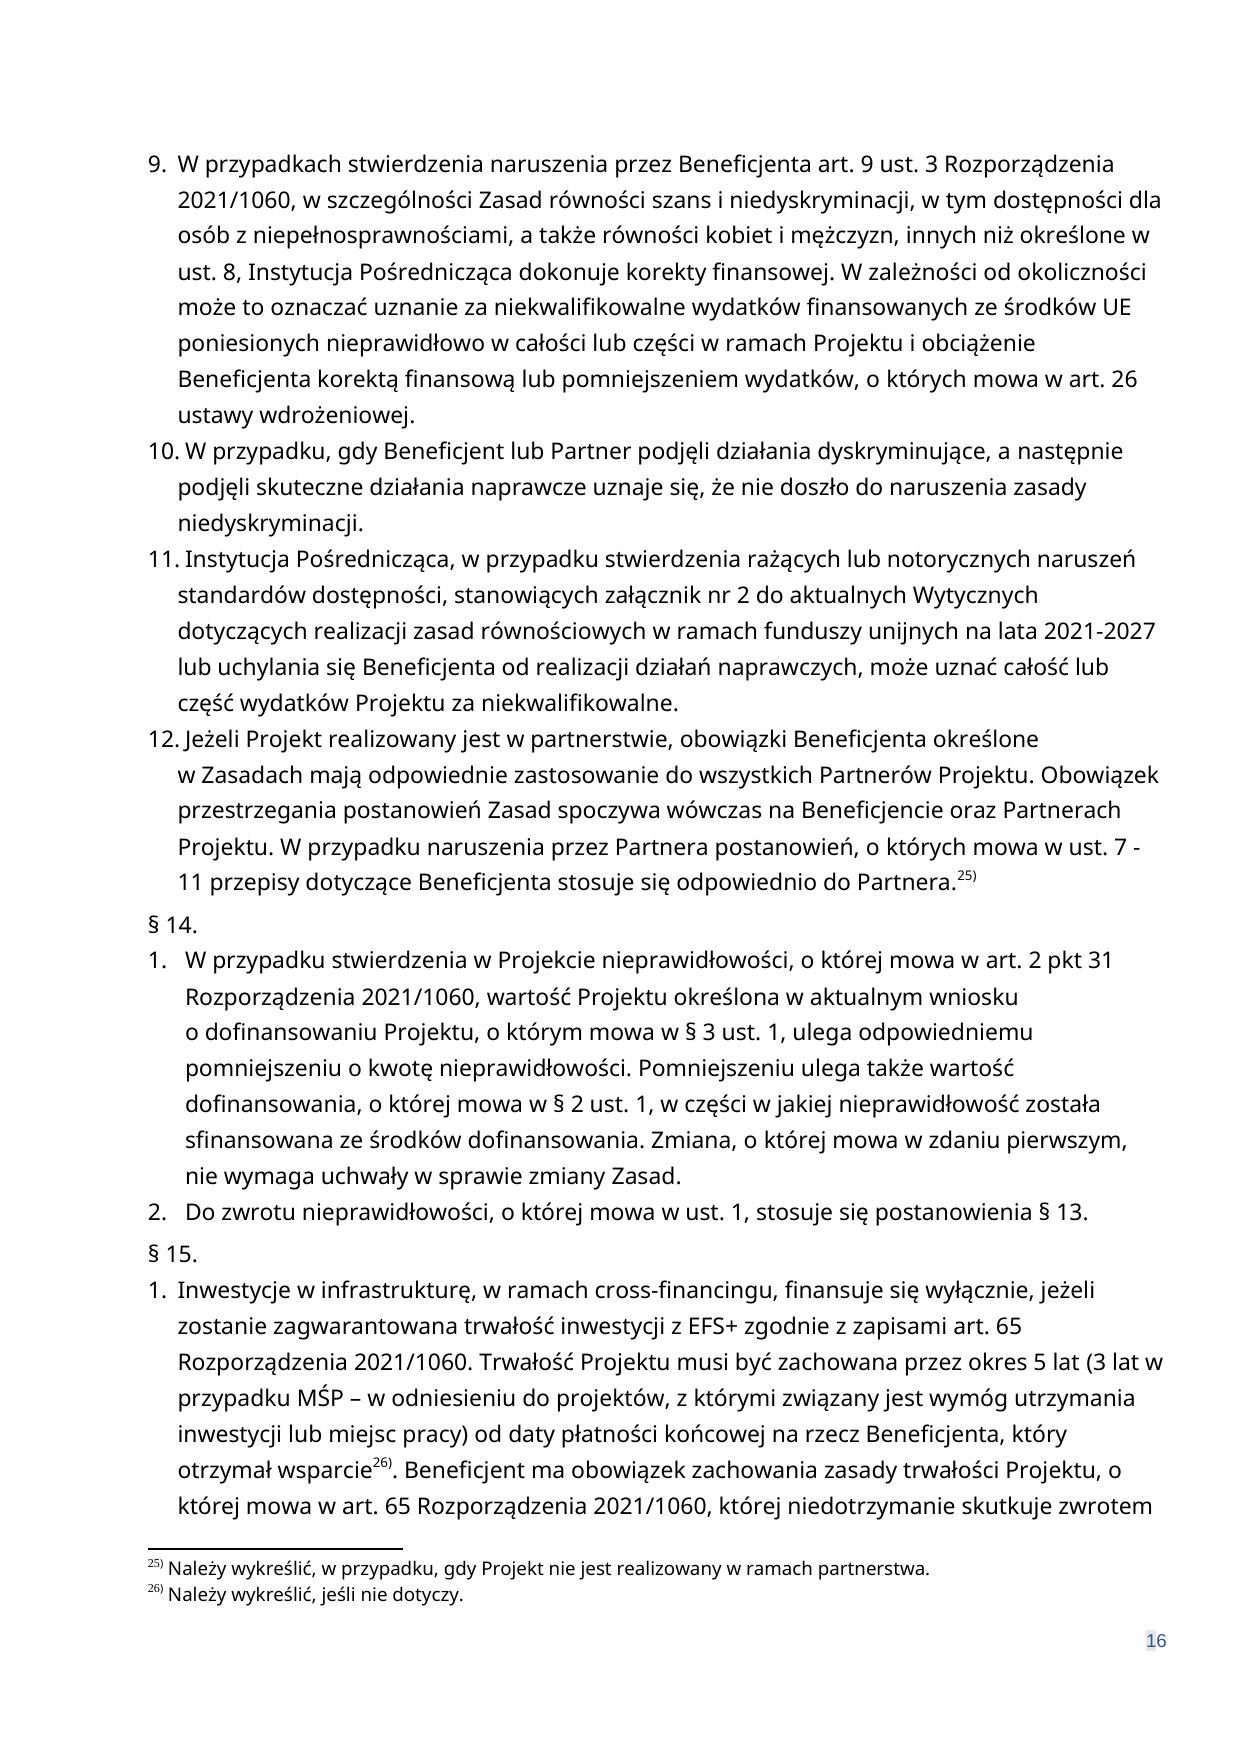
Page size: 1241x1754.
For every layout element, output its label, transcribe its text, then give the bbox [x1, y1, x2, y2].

subtitle § 14. [148, 908, 1167, 940]
subtitle § 15. [148, 1238, 1167, 1269]
list W przypadku, gdy Beneficjent lub Partner podjęli działania dyskryminujące, a następnie podjęli skuteczne działania naprawcze uznaje się, że nie doszło do naruszenia zasady niedyskryminacji. [148, 435, 1167, 538]
list W przypadku stwierdzenia w Projekcie nieprawidłowości, o której mowa w art. 2 pkt 31 Rozporządzenia 2021/1060, wartość Projektu określona w aktualnym wniosku o dofinansowaniu Projektu, o którym mowa w § 3 ust. 1, ulega odpowiedniemu pomniejszeniu o kwotę nieprawidłowości. Pomniejszeniu ulega także wartość dofinansowania, o której mowa w § 2 ust. 1, w części w jakiej nieprawidłowość została sfinansowana ze środków dofinansowania. Zmiana, o której mowa w zdaniu pierwszym, nie wymaga uchwały w sprawie zmiany Zasad. [148, 944, 1167, 1191]
list W przypadkach stwierdzenia naruszenia przez Beneficjenta art. 9 ust. 3 Rozporządzenia 2021/1060, w szczególności Zasad równości szans i niedyskryminacji, w tym dostępności dla osób z niepełnosprawnościami, a także równości kobiet i mężczyzn, innych niż określone w ust. 8, Instytucja Pośrednicząca dokonuje korekty finansowej. W zależności od okoliczności może to oznaczać uznanie za niekwalifikowalne wydatków finansowanych ze środków UE poniesionych nieprawidłowo w całości lub części w ramach Projektu i obciążenie Beneficjenta korektą finansową lub pomniejszeniem wydatków, o których mowa w art. 26 ustawy wdrożeniowej. [148, 148, 1167, 430]
list Do zwrotu nieprawidłowości, o której mowa w ust. 1, stosuje się postanowienia § 13. [148, 1196, 1167, 1227]
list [148, 1274, 1167, 1521]
list Jeżeli Projekt realizowany jest w partnerstwie, obowiązki Beneficjenta określone w Zasadach mają odpowiednie zastosowanie do wszystkich Partnerów Projektu. Obowiązek przestrzegania postanowień Zasad spoczywa wówczas na Beneficjencie oraz Partnerach Projektu. W przypadku naruszenia przez Partnera postanowień, o których mowa w ust. 7 - 11 przepisy dotyczące Beneficjenta stosuje się odpowiednio do Partnera.) [148, 723, 1167, 898]
list Instytucja Pośrednicząca, w przypadku stwierdzenia rażących lub notorycznych naruszeń standardów dostępności, stanowiących załącznik nr 2 do aktualnych Wytycznych dotyczących realizacji zasad równościowych w ramach funduszy unijnych na lata 2021-2027 lub uchylania się Beneficjenta od realizacji działań naprawczych, może uznać całość lub część wydatków Projektu za niekwalifikowalne. [148, 543, 1167, 718]
